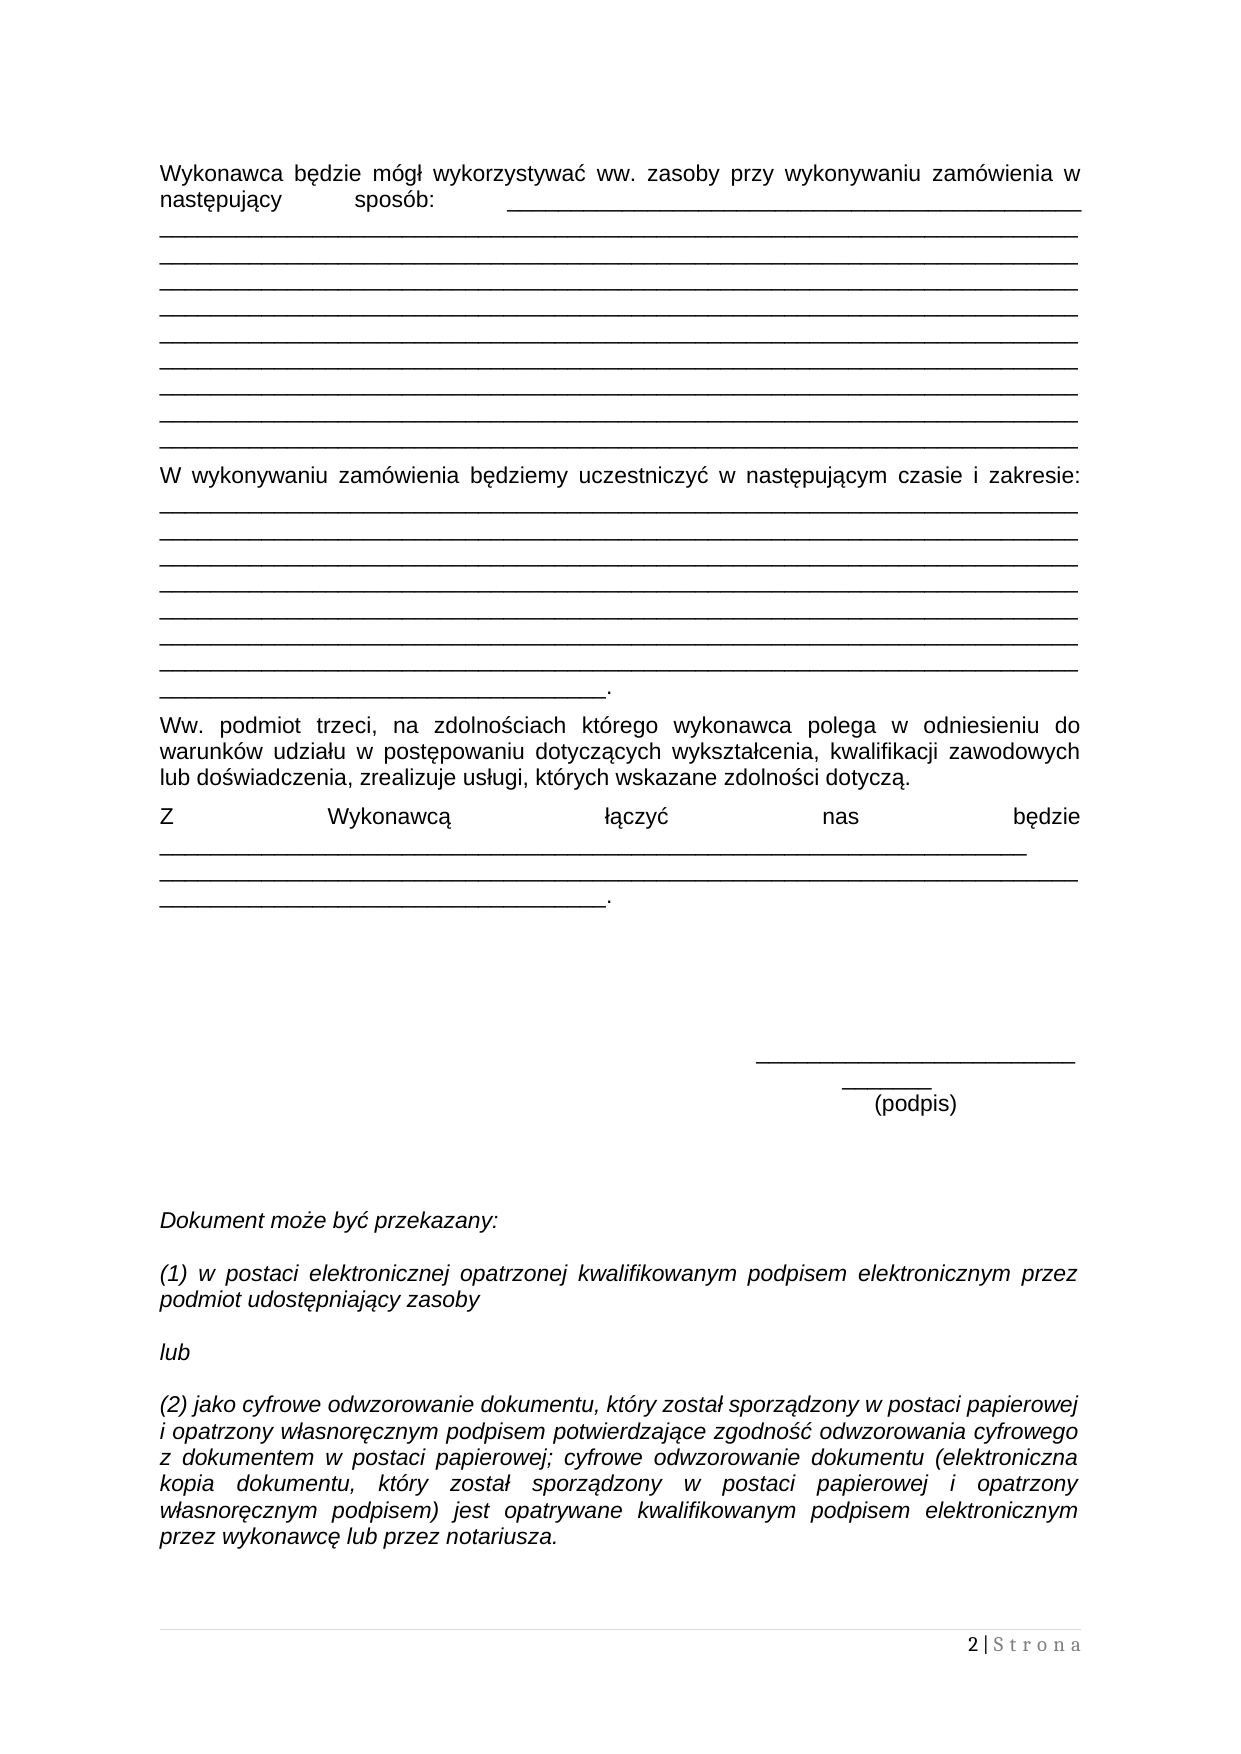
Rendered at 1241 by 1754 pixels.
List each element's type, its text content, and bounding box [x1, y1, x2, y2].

text Dokument może być przekazany: (1) w postaci elektronicznej opatrzonej kwalifikowanym podpisem elektronicznym przez podmiot udostępniający zasoby lub (2) jako cyfrowe odwzorowanie dokumentu, który został sporządzony w postaci papierowej i opatrzony własnoręcznym podpisem potwierdzające zgodność odwzorowania cyfrowego z dokumentem w postaci papierowej; cyfrowe odwzorowanie dokumentu (elektroniczna kopia dokumentu, który został sporządzony w postaci papierowej i opatrzony własnoręcznym podpisem) jest opatrywane kwalifikowanym podpisem elektronicznym przez wykonawcę lub przez notariusza. [159, 1207, 1081, 1549]
text Ww. podmiot trzeci, na zdolnościach którego wykonawca polega w odniesieniu do warunków udziału w postępowaniu dotyczących wykształcenia, kwalifikacji zawodowych lub doświadczenia, zrealizuje usługi, których wskazane zdolności dotyczą. [159, 712, 1081, 791]
text ________________________________ (podpis) [750, 1038, 1081, 1117]
text Z Wykonawcą łączyć nas będzie ____________________________________________________________________ ___________________________________________________________________________________________________________. [159, 803, 1081, 908]
text W wykonywaniu zamówienia będziemy uczestniczyć w następującym czasie i zakresie: ___________________________________________________________________________________________________________________________________________________________________________________________________________________________________________________________________________________________________________________________________________________________________________________________________________________________________________________________________________________________________________________________________________________________. [159, 462, 1081, 699]
text Wykonawca będzie mógł wykorzystywać ww. zasoby przy wykonywaniu zamówienia w następujący sposób: _____________________________________________ ________________________________________________________________________________________________________________________________________________________________________________________________________________________________________________________________________________________________________________________________________________________________________________________________________________________________________________________________________________________________________________________________________________________________________________________________________________________________________________________________________ [159, 159, 1081, 449]
